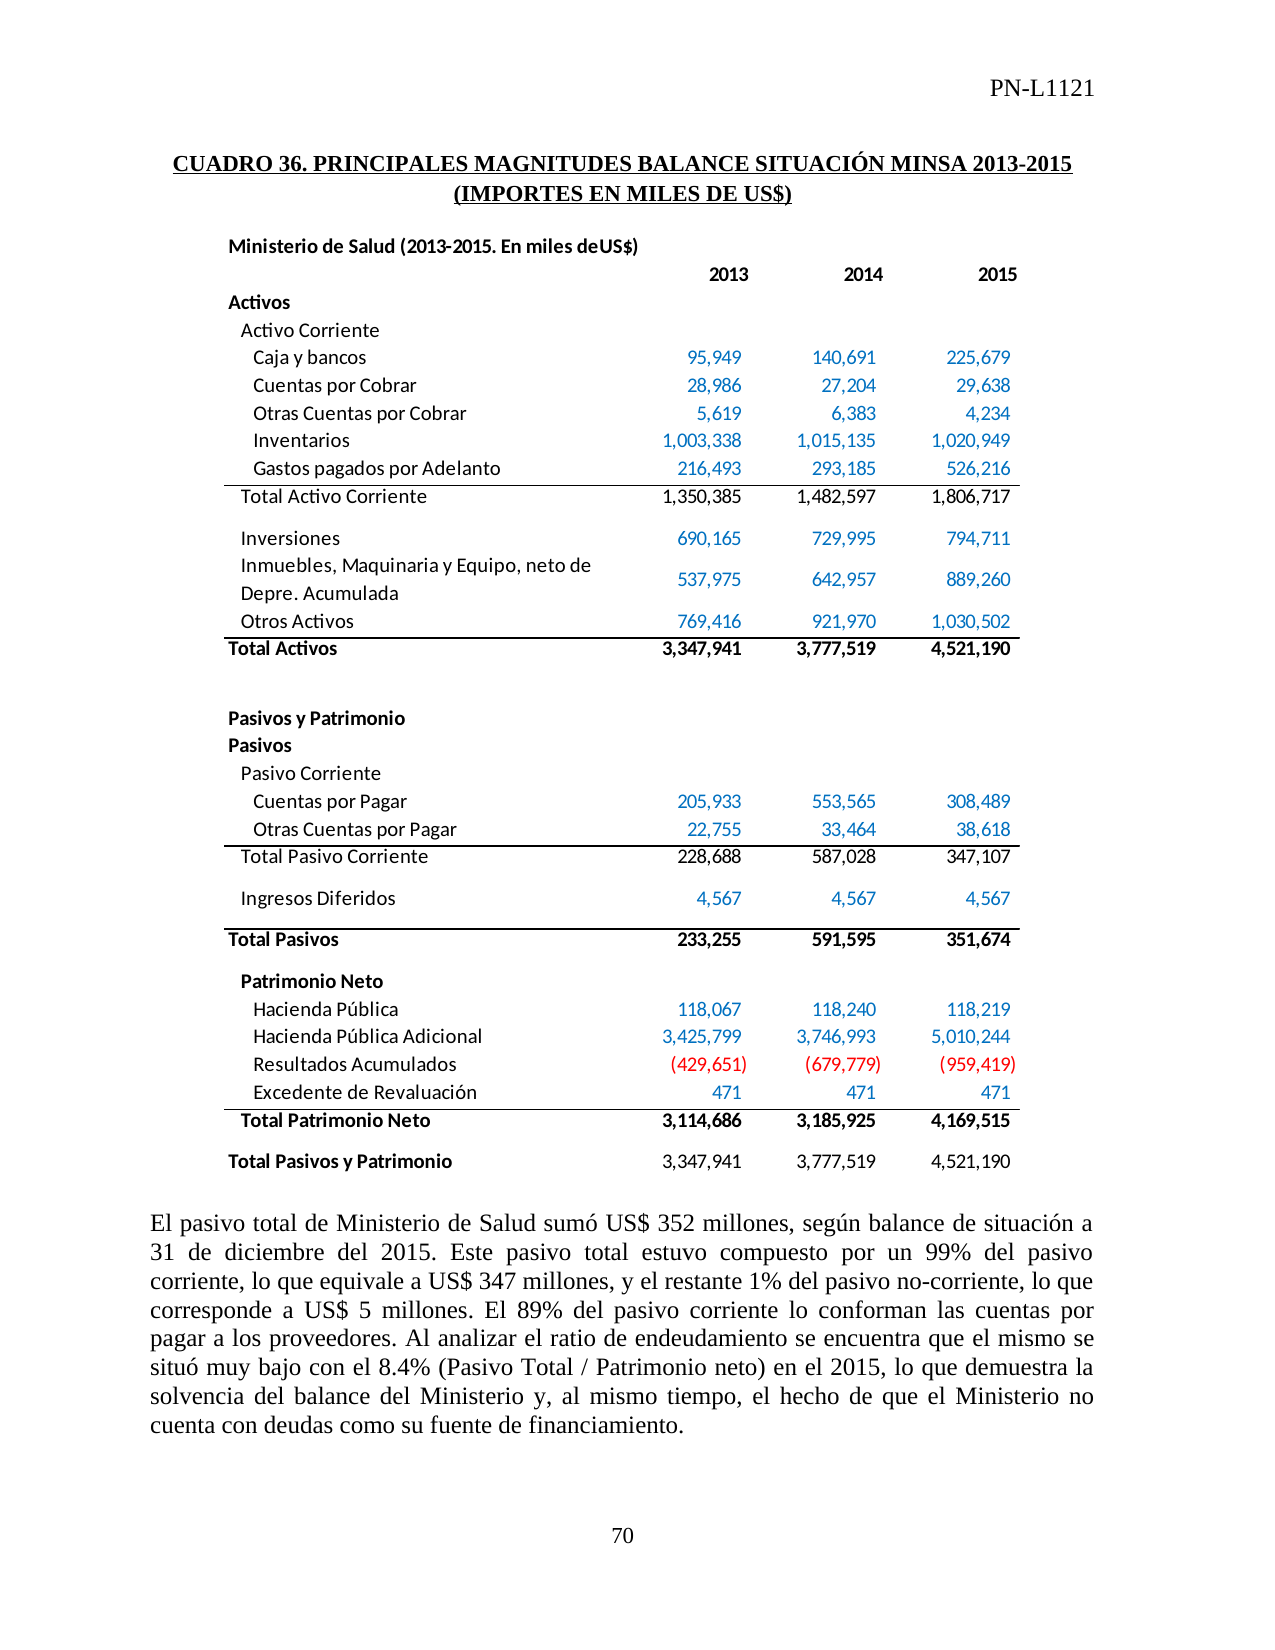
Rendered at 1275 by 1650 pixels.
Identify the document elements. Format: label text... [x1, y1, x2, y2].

text CUADRO 36. PRINCIPALES MAGNITUDES BALANCE SITUACIÓN MINSA 2013-2015 (IMPORTES EN MILES DE US$) [150, 150, 1095, 207]
text El pasivo total de Ministerio de Salud sumó US$ 352 millones, según balance de situación a 31 de diciembre del 2015. Este pasivo total estuvo compuesto por un 99% del pasivo corriente, lo que equivale a US$ 347 millones, y el restante 1% del pasivo no-corriente, lo que corresponde a US$ 5 millones. El 89% del pasivo corriente lo conforman las cuentas por pagar a los proveedores. Al analizar el ratio de endeudamiento se encuentra que el mismo se situó muy bajo con el 8.4% (Pasivo Total / Patrimonio neto) en el 2015, lo que demuestra la solvencia del balance del Ministerio y, al mismo tiempo, el hecho de que el Ministerio no cuenta con deudas como su fuente de financiamiento. [150, 1208, 1095, 1438]
